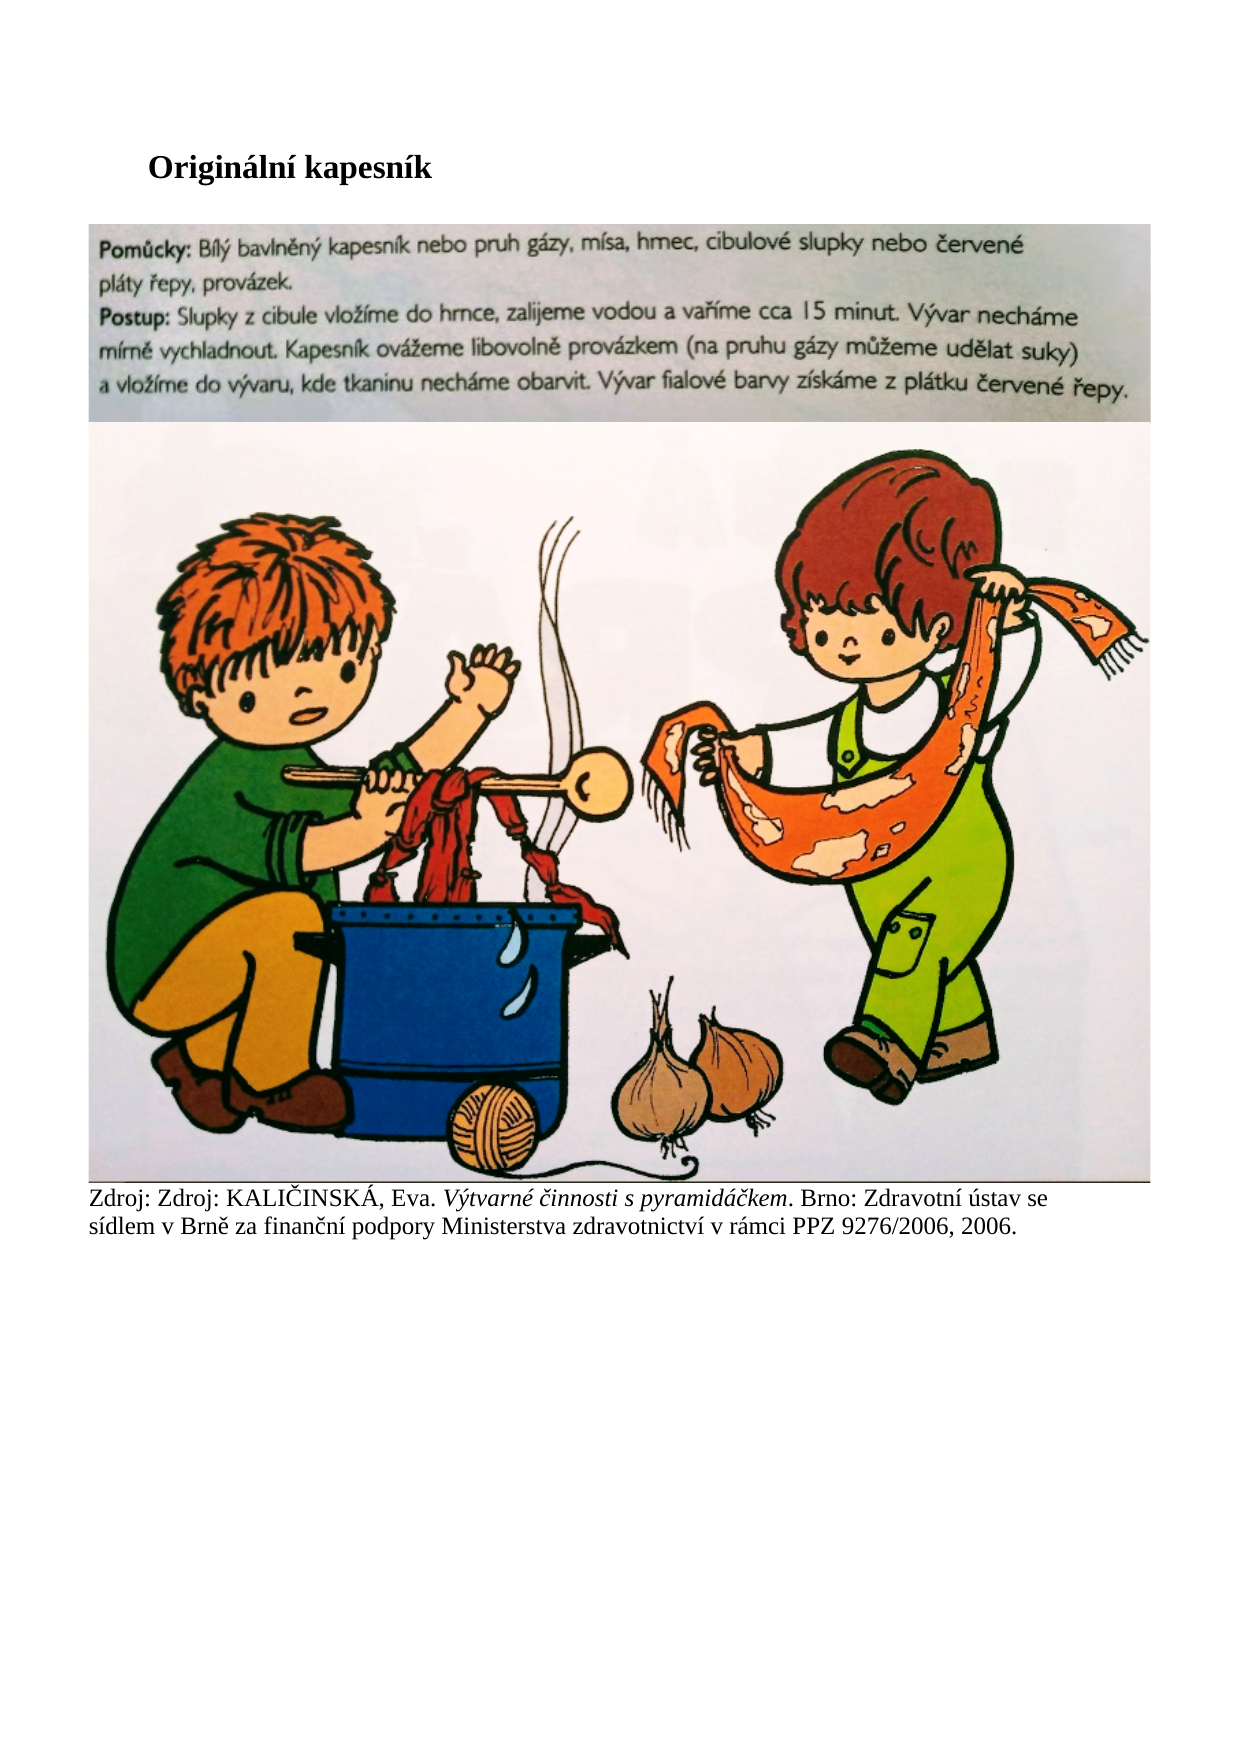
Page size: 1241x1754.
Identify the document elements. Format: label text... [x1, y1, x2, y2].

text Originální kapesník [148, 148, 1093, 186]
picture [88, 224, 1151, 1183]
text Zdroj: Zdroj: KALIČINSKÁ, Eva. Výtvarné činnosti s pyramidáčkem. Brno: Zdravotní ústav se sídlem v Brně za finanční podpory Ministerstva zdravotnictví v rámci PPZ 9276/2006, 2006. [88, 1183, 1093, 1240]
